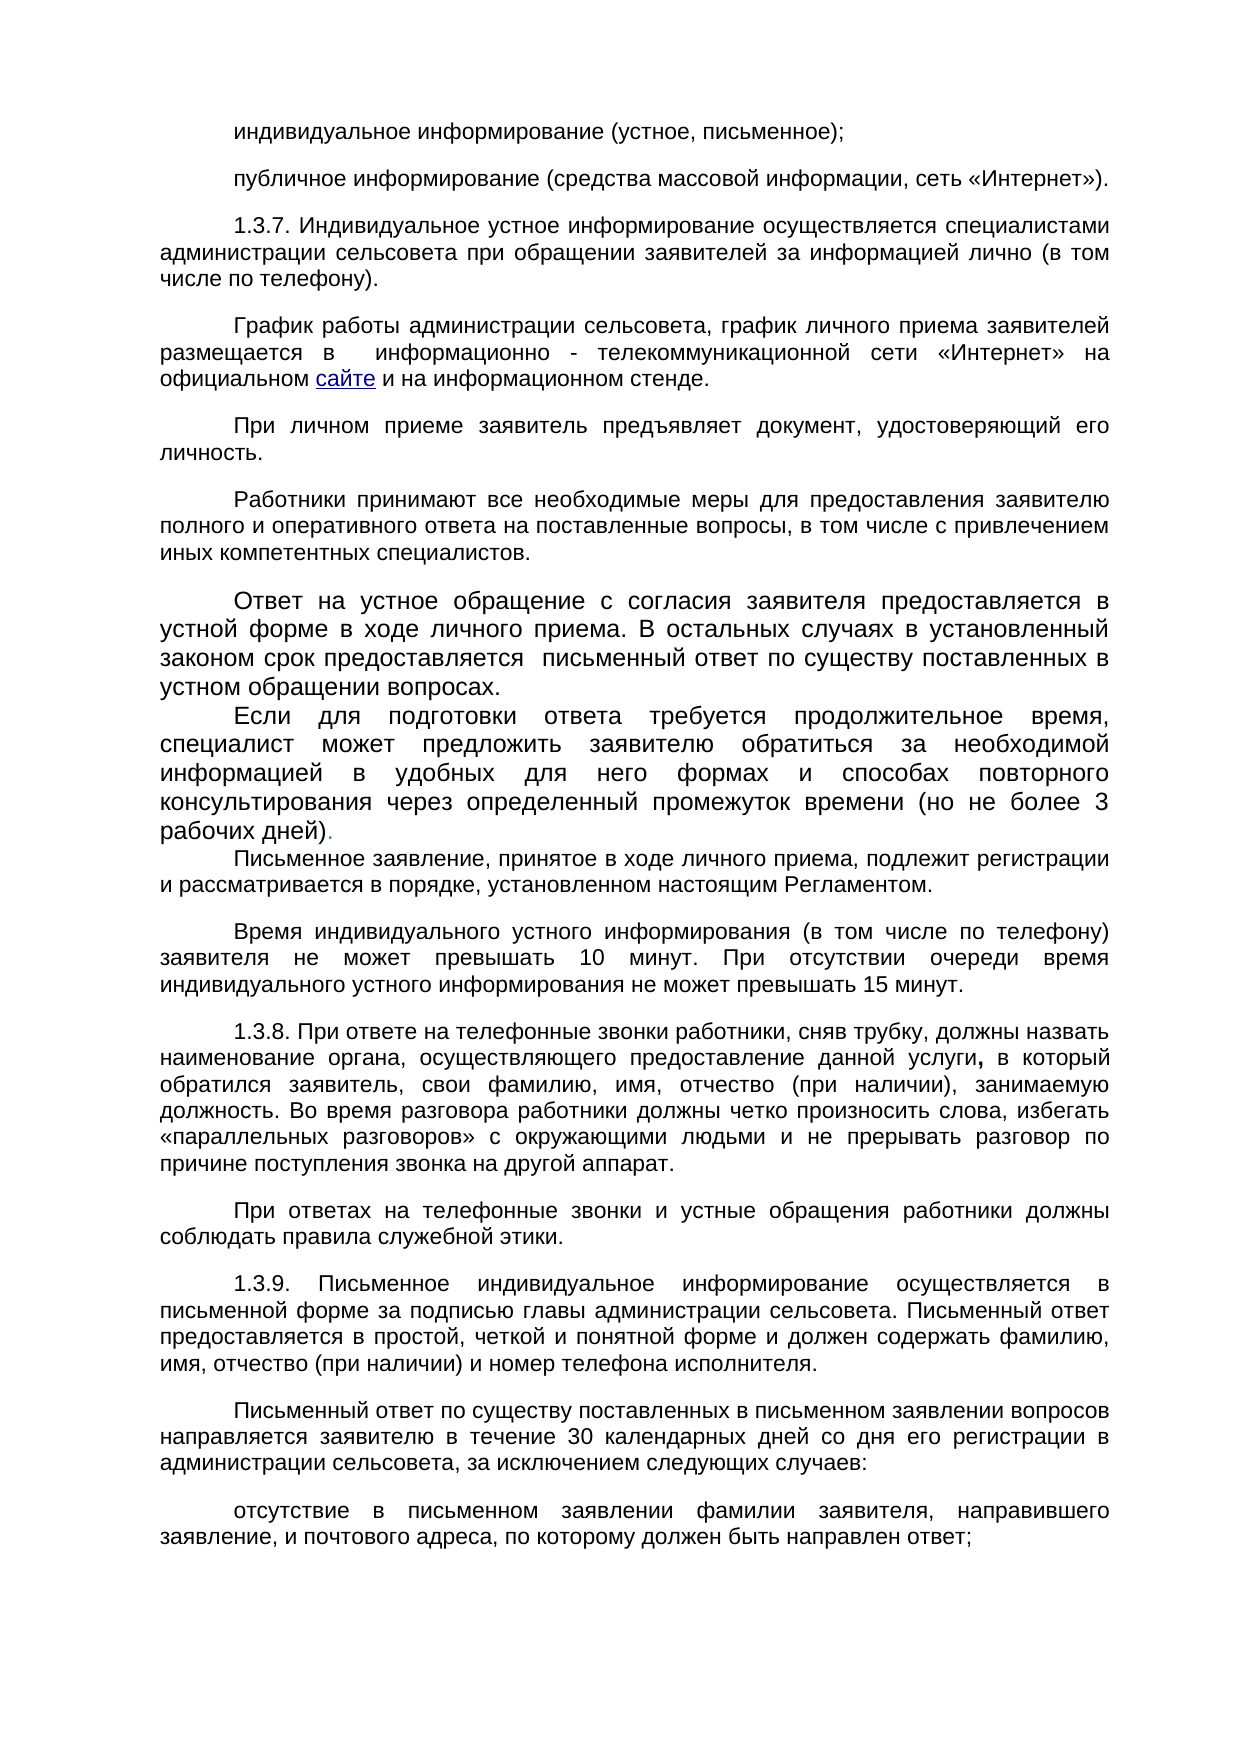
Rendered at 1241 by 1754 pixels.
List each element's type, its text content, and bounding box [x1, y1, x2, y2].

text Ответ на устное обращение с согласия заявителя предоставляется в устной форме в ходе личного приема. В остальных случаях в установленный законом срок предоставляется письменный ответ по существу поставленных в устном обращении вопросах. [159, 586, 1110, 701]
text Письменное заявление, принятое в ходе личного приема, подлежит регистрации и рассматривается в порядке, установленном настоящим Регламентом. [159, 844, 1110, 897]
text 1.3.8. При ответе на телефонные звонки работники, сняв трубку, должны назвать наименование органа, осуществляющего предоставление данной услуги, в который обратился заявитель, свои фамилию, имя, отчество (при наличии), занимаемую должность. Во время разговора работники должны четко произносить слова, избегать «параллельных разговоров» с окружающими людьми и не прерывать разговор по причине поступления звонка на другой аппарат. [159, 1018, 1110, 1176]
text отсутствие в письменном заявлении фамилии заявителя, направившего заявление, и почтового адреса, по которому должен быть направлен ответ; [159, 1497, 1110, 1549]
text График работы администрации сельсовета, график личного приема заявителей размещается в информационно - телекоммуникационной сети «Интернет» на официальном сайте и на информационном стенде. [159, 312, 1110, 391]
text 1.3.9. Письменное индивидуальное информирование осуществляется в письменной форме за подписью главы администрации сельсовета. Письменный ответ предоставляется в простой, четкой и понятной форме и должен содержать фамилию, имя, отчество (при наличии) и номер телефона исполнителя. [159, 1270, 1110, 1376]
text Если для подготовки ответа требуется продолжительное время, специалист может предложить заявителю обратиться за необходимой информацией в удобных для него формах и способах повторного консультирования через определенный промежуток времени (но не более 3 рабочих дней). [159, 701, 1110, 844]
text Время индивидуального устного информирования (в том числе по телефону) заявителя не может превышать 10 минут. При отсутствии очереди время индивидуального устного информирования не может превышать 15 минут. [159, 918, 1110, 997]
text При личном приеме заявитель предъявляет документ, удостоверяющий его личность. [159, 412, 1110, 465]
text Письменный ответ по существу поставленных в письменном заявлении вопросов направляется заявителю в течение 30 календарных дней со дня его регистрации в администрации сельсовета, за исключением следующих случаев: [159, 1397, 1110, 1476]
text 1.3.7. Индивидуальное устное информирование осуществляется специалистами администрации сельсовета при обращении заявителей за информацией лично (в том числе по телефону). [159, 212, 1110, 292]
text Работники принимают все необходимые меры для предоставления заявителю полного и оперативного ответа на поставленные вопросы, в том числе с привлечением иных компетентных специалистов. [159, 486, 1110, 565]
text публичное информирование (средства массовой информации, сеть «Интернет»). [159, 165, 1110, 192]
text индивидуальное информирование (устное, письменное); [159, 118, 1110, 144]
text При ответах на телефонные звонки и устные обращения работники должны соблюдать правила служебной этики. [159, 1197, 1110, 1249]
